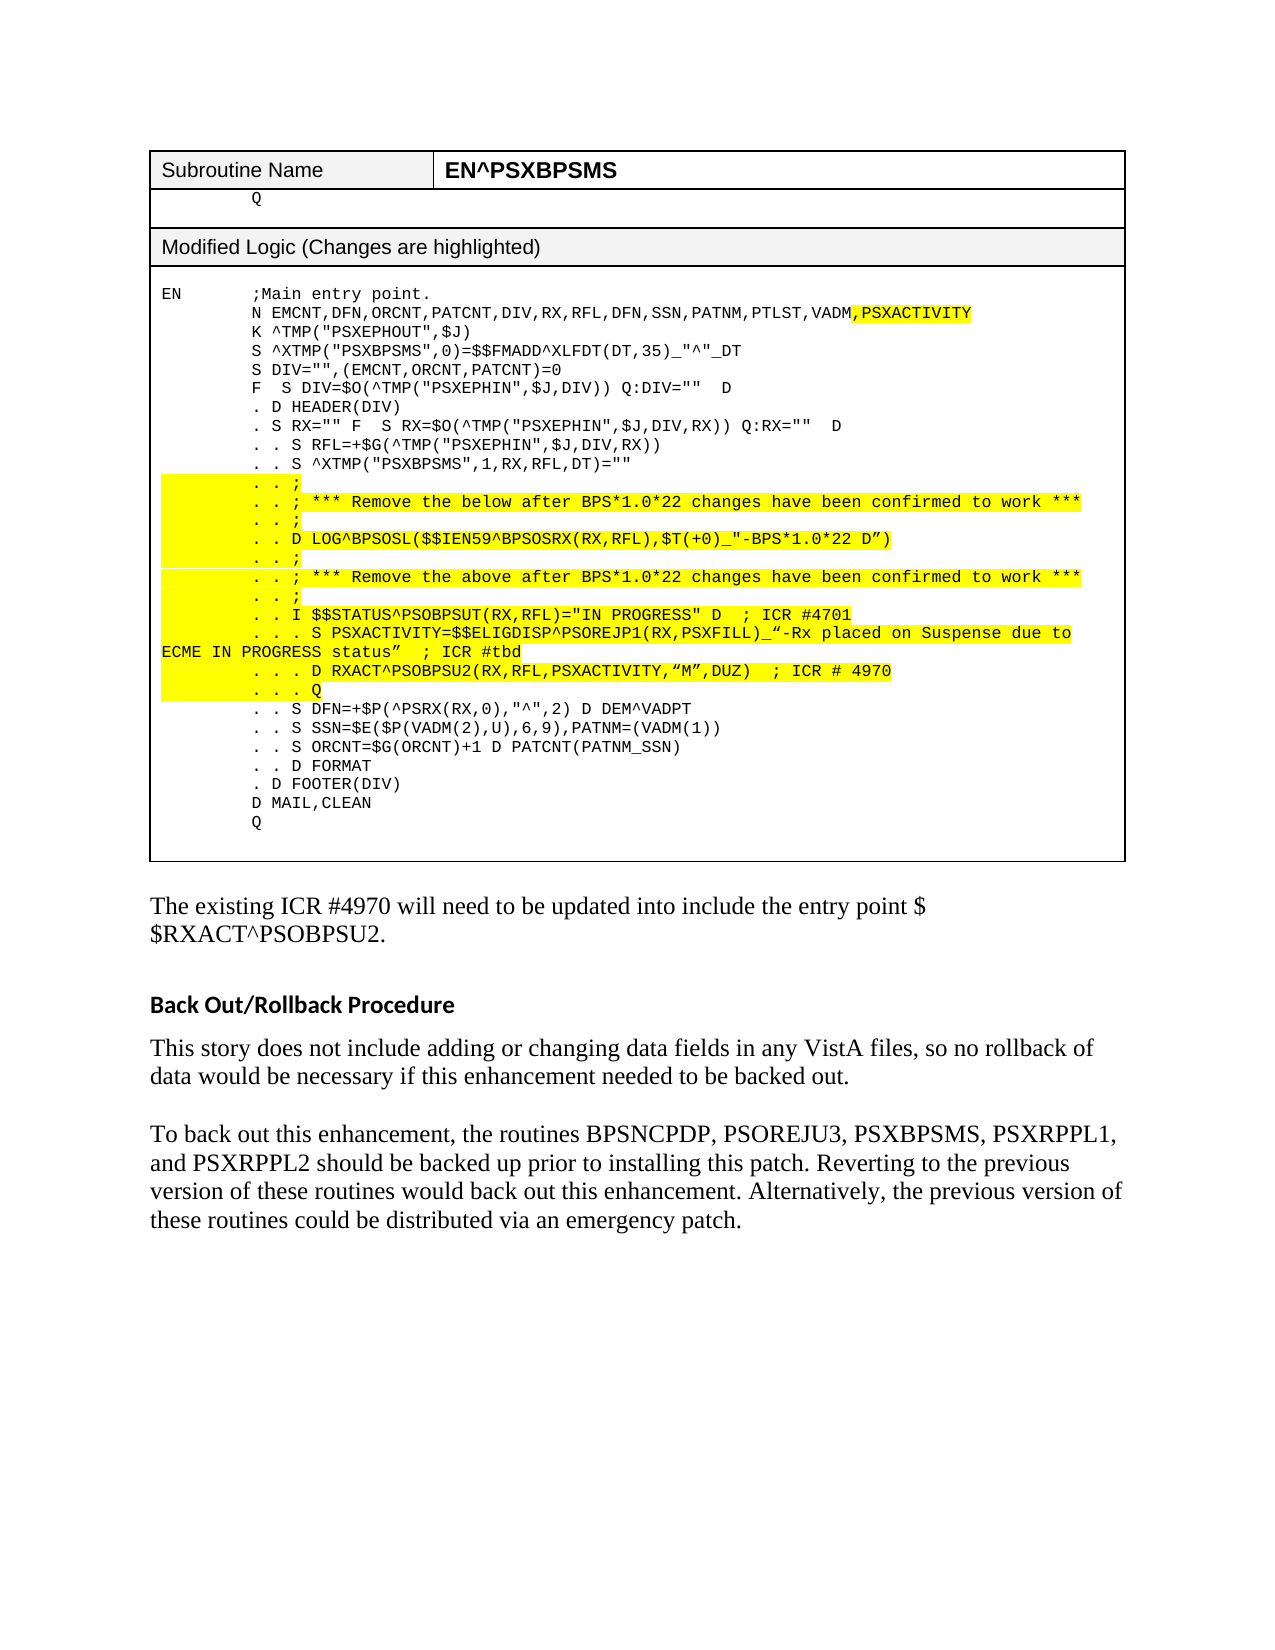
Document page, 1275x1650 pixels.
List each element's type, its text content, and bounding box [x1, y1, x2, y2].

table_cell EN ;Main entry point. N EMCNT,DFN,ORCNT,PATCNT,DIV,RX,RFL,DFN,SSN,PATNM,PTLST,VADM,PSXACTIVITY K ^TMP("PSXEPHOUT",$J) S ^XTMP("PSXBPSMS",0)=$$FMADD^XLFDT(DT,35)_"^"_DT S DIV="",(EMCNT,ORCNT,PATCNT)=0 F S DIV=$O(^TMP("PSXEPHIN",$J,DIV)) Q:DIV="" D . D HEADER(DIV) . S RX="" F S RX=$O(^TMP("PSXEPHIN",$J,DIV,RX)) Q:RX="" D . . S RFL=+$G(^TMP("PSXEPHIN",$J,DIV,RX)) . . S ^XTMP("PSXBPSMS",1,RX,RFL,DT)="" . . ; . . ; *** Remove the below after BPS*1.0*22 changes have been confirmed to work *** . . ; . . D LOG^BPSOSL($$IEN59^BPSOSRX(RX,RFL),$T(+0)_"-BPS*1.0*22 D”) . . ; . . ; *** Remove the above after BPS*1.0*22 changes have been confirmed to work *** . . ; . . I $$STATUS^PSOBPSUT(RX,RFL)="IN PROGRESS" D ; ICR #4701 . . . S PSXACTIVITY=$$ELIGDISP^PSOREJP1(RX,PSXFILL)_“-Rx placed on Suspense due to ECME IN PROGRESS status” ; ICR #tbd . . . D RXACT^PSOBPSU2(RX,RFL,PSXACTIVITY,“M”,DUZ) ; ICR # 4970 . . . Q . . S DFN=+$P(^PSRX(RX,0),"^",2) D DEM^VADPT . . S SSN=$E($P(VADM(2),U),6,9),PATNM=(VADM(1)) . . S ORCNT=$G(ORCNT)+1 D PATCNT(PATNM_SSN) . . D FORMAT . D FOOTER(DIV) D MAIL,CLEAN Q [151, 267, 1124, 861]
table_header Subroutine Name [151, 152, 433, 188]
table_cell Modified Logic (Changes are highlighted) [151, 229, 1124, 265]
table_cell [151, 190, 1124, 227]
subtitle Back Out/Rollback Procedure [150, 989, 1125, 1020]
text To back out this enhancement, the routines BPSNCPDP, PSOREJU3, PSXBPSMS, PSXRPPL1, and PSXRPPL2 should be backed up prior to installing this patch. Reverting to the previous version of these routines would back out this enhancement. Alternatively, the previous version of these routines could be distributed via an emergency patch. [150, 1119, 1125, 1234]
table_header EN^PSXBPSMS [434, 152, 1124, 188]
text This story does not include adding or changing data fields in any VistA files, so no rollback of data would be necessary if this enhancement needed to be backed out. [150, 1033, 1125, 1090]
text The existing ICR #4970 will need to be updated into include the entry point $$RXACT^PSOBPSU2. [150, 891, 1125, 948]
